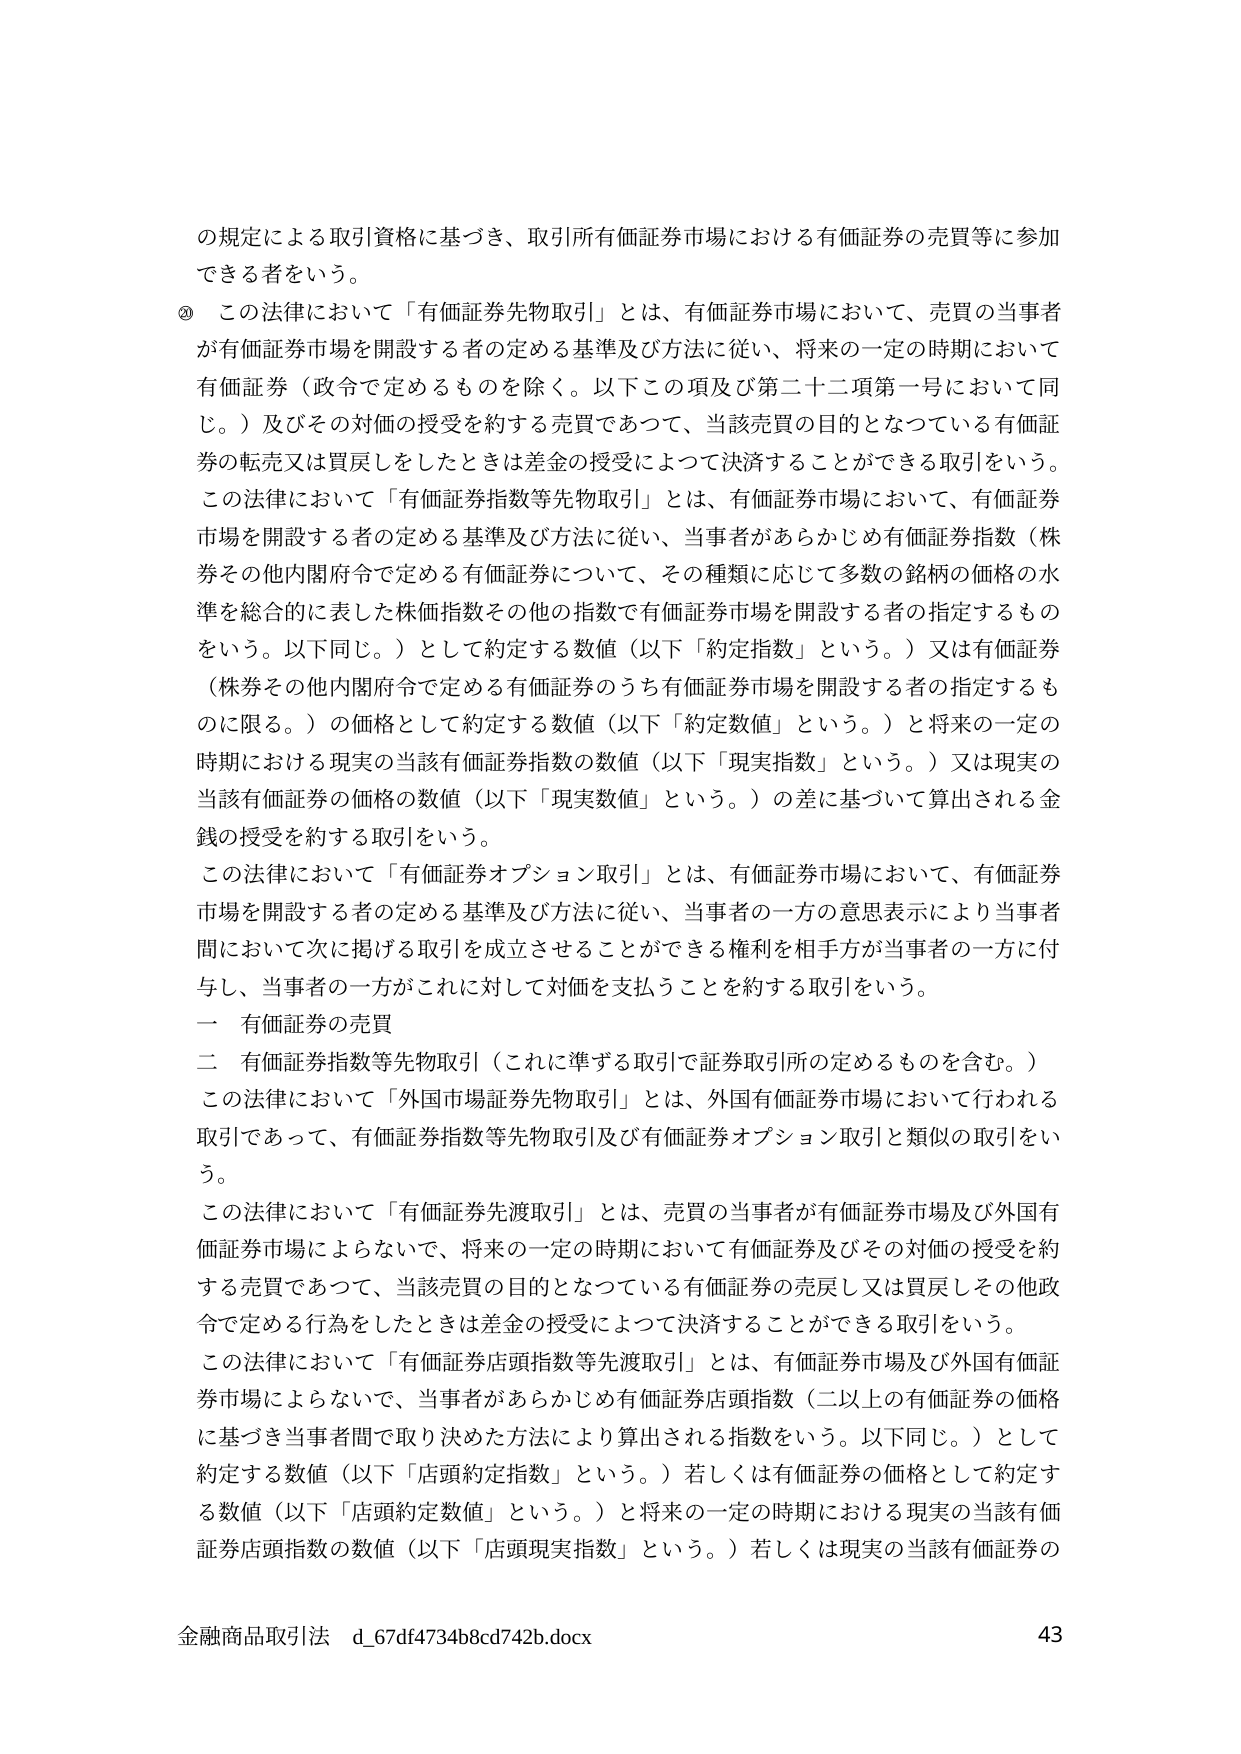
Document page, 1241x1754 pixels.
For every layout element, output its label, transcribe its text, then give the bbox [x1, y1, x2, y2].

text 二 有価証券指数等先物取引（これに準ずる取引で証券取引所の定めるものを含む。） [196, 1042, 1063, 1079]
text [177, 217, 1063, 292]
text この法律において「有価証券先渡取引」とは、売買の当事者が有価証券市場及び外国有価証券市場によらないで、将来の一定の時期において有価証券及びその対価の授受を約する売買であつて、当該売買の目的となつている有価証券の売戻し又は買戻しその他政令で定める行為をしたときは差金の授受によつて決済することができる取引をいう。 [177, 1192, 1063, 1342]
text 一 有価証券の売買 [196, 1004, 1063, 1042]
text この法律において「有価証券指数等先物取引」とは、有価証券市場において、有価証券市場を開設する者の定める基準及び方法に従い、当事者があらかじめ有価証券指数（株券その他内閣府令で定める有価証券について、その種類に応じて多数の銘柄の価格の水準を総合的に表した株価指数その他の指数で有価証券市場を開設する者の指定するものをいう。以下同じ。）として約定する数値（以下「約定指数」という。）又は有価証券（株券その他内閣府令で定める有価証券のうち有価証券市場を開設する者の指定するものに限る。）の価格として約定する数値（以下「約定数値」という。）と将来の一定の時期における現実の当該有価証券指数の数値（以下「現実指数」という。）又は現実の当該有価証券の価格の数値（以下「現実数値」という。）の差に基づいて算出される金銭の授受を約する取引をいう。 [177, 479, 1063, 854]
text この法律において「有価証券オプション取引」とは、有価証券市場において、有価証券市場を開設する者の定める基準及び方法に従い、当事者の一方の意思表示により当事者間において次に掲げる取引を成立させることができる権利を相手方が当事者の一方に付与し、当事者の一方がこれに対して対価を支払うことを約する取引をいう。 [177, 854, 1063, 1004]
text この法律において「外国市場証券先物取引」とは、外国有価証券市場において行われる取引であって、有価証券指数等先物取引及び有価証券オプション取引と類似の取引をいう。 [177, 1079, 1063, 1192]
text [177, 1342, 1063, 1567]
text ⑳ この法律において「有価証券先物取引」とは、有価証券市場において、売買の当事者が有価証券市場を開設する者の定める基準及び方法に従い、将来の一定の時期において有価証券（政令で定めるものを除く。以下この項及び第二十二項第一号において同じ。）及びその対価の授受を約する売買であつて、当該売買の目的となつている有価証券の転売又は買戻しをしたときは差金の授受によつて決済することができる取引をいう。 [177, 292, 1063, 479]
